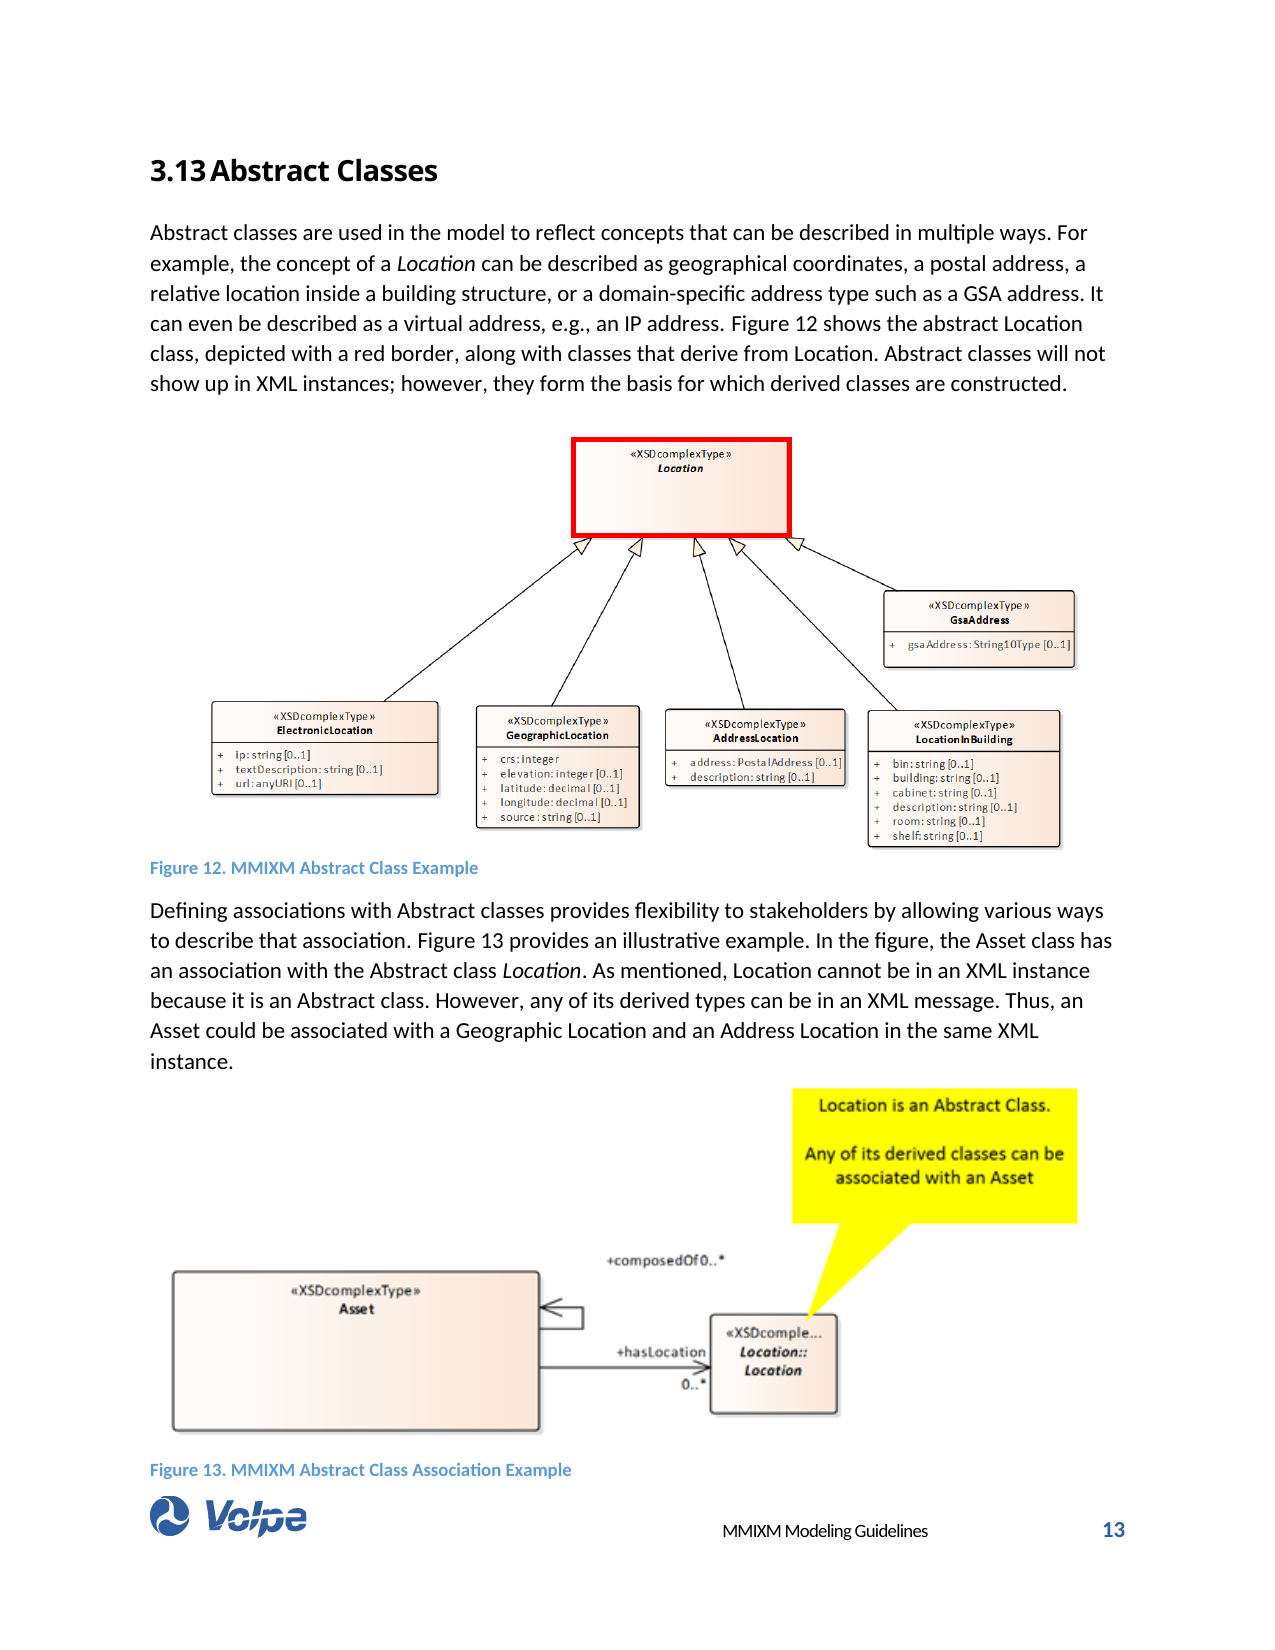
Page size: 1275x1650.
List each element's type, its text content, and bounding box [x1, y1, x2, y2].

subtitle Abstract Classes [150, 150, 1125, 190]
text Abstract classes are used in the model to reflect concepts that can be described in multiple ways. For example, the concept of a Location can be described as geographical coordinates, a postal address, a relative location inside a building structure, or a domain-specific address type such as a GSA address. It can even be described as a virtual address, e.g., an IP address. Figure 12 shows the abstract Location class, depicted with a red border, along with classes that derive from Location. Abstract classes will not show up in XML instances; however, they form the basis for which derived classes are constructed. [150, 218, 1125, 398]
picture [150, 1077, 1089, 1440]
picture [150, 1496, 307, 1538]
picture [150, 416, 1091, 854]
